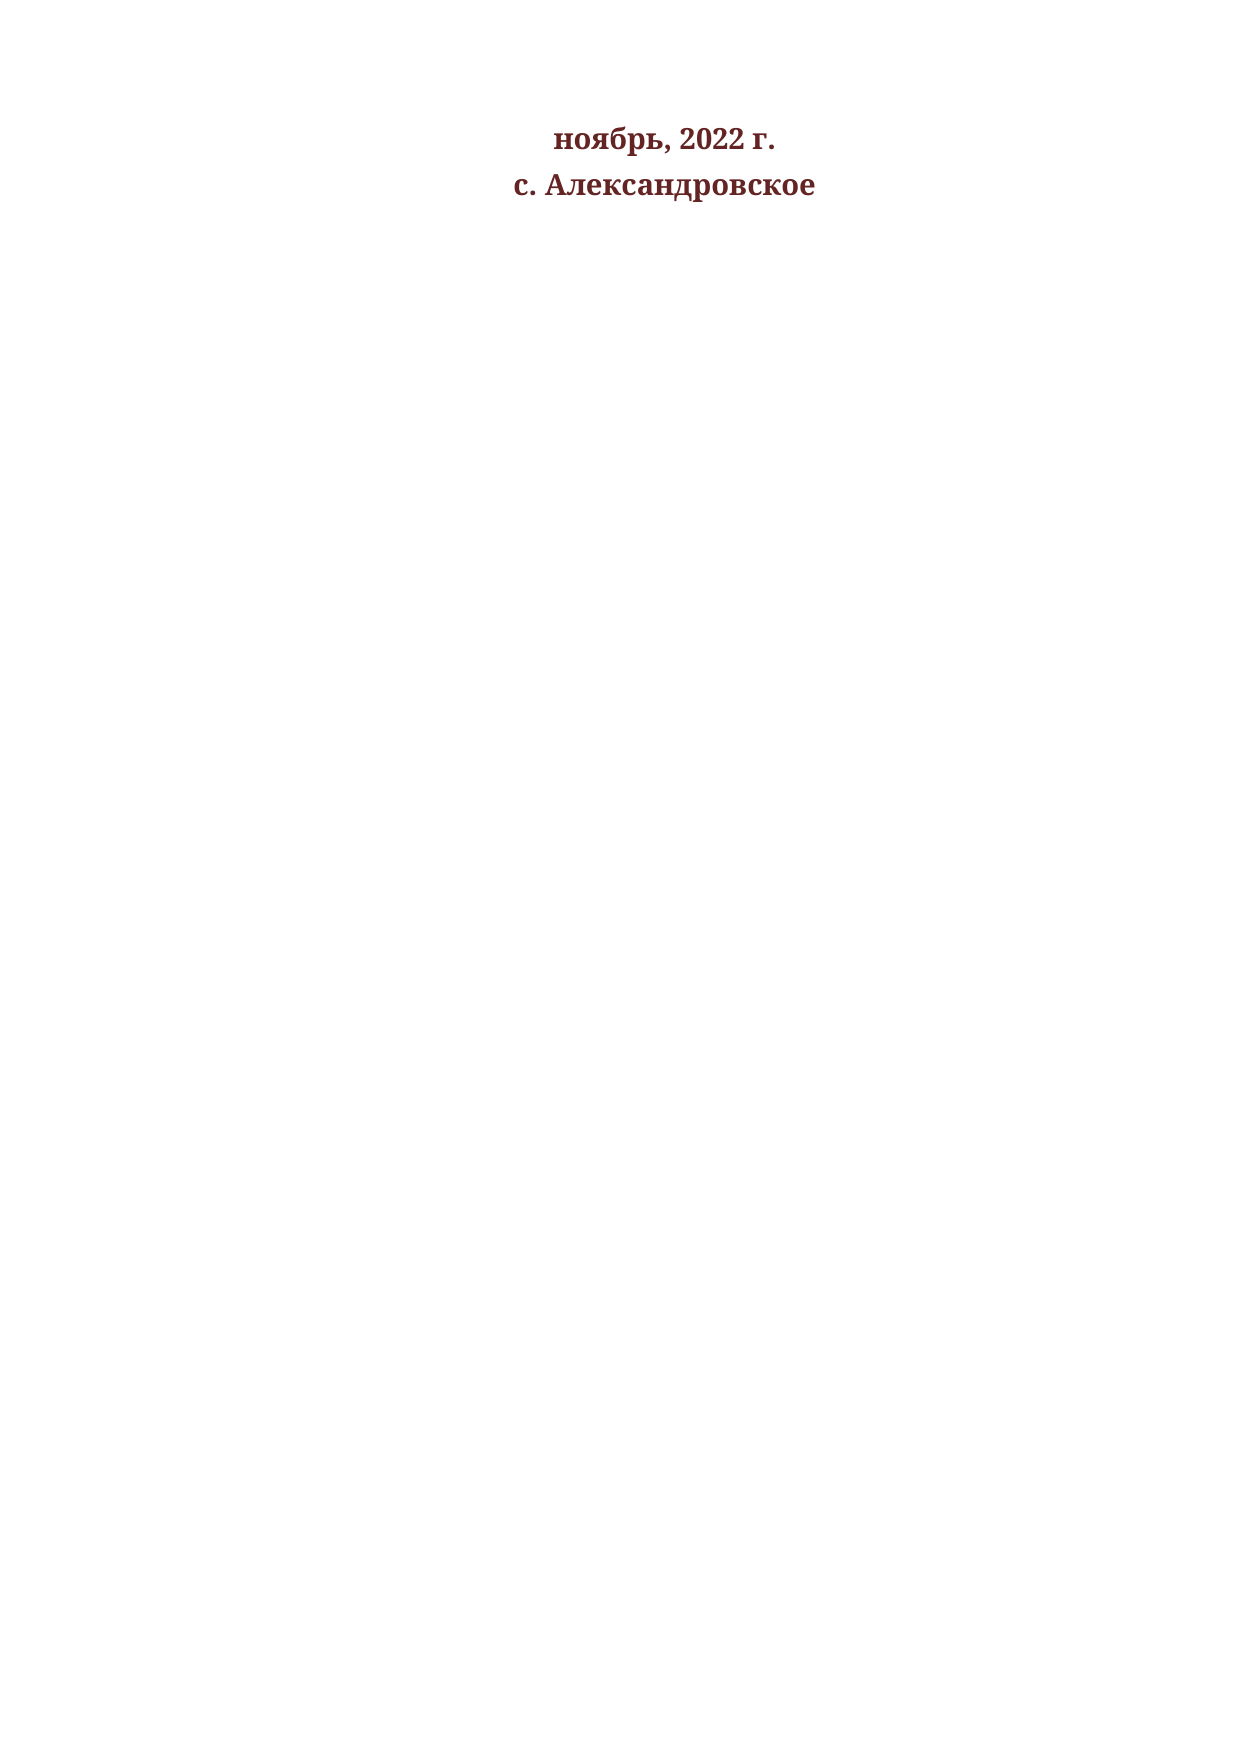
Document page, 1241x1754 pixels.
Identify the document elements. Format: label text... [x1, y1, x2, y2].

text ноябрь, 2022 г. [177, 118, 1152, 158]
text с. Александровское [177, 164, 1152, 203]
